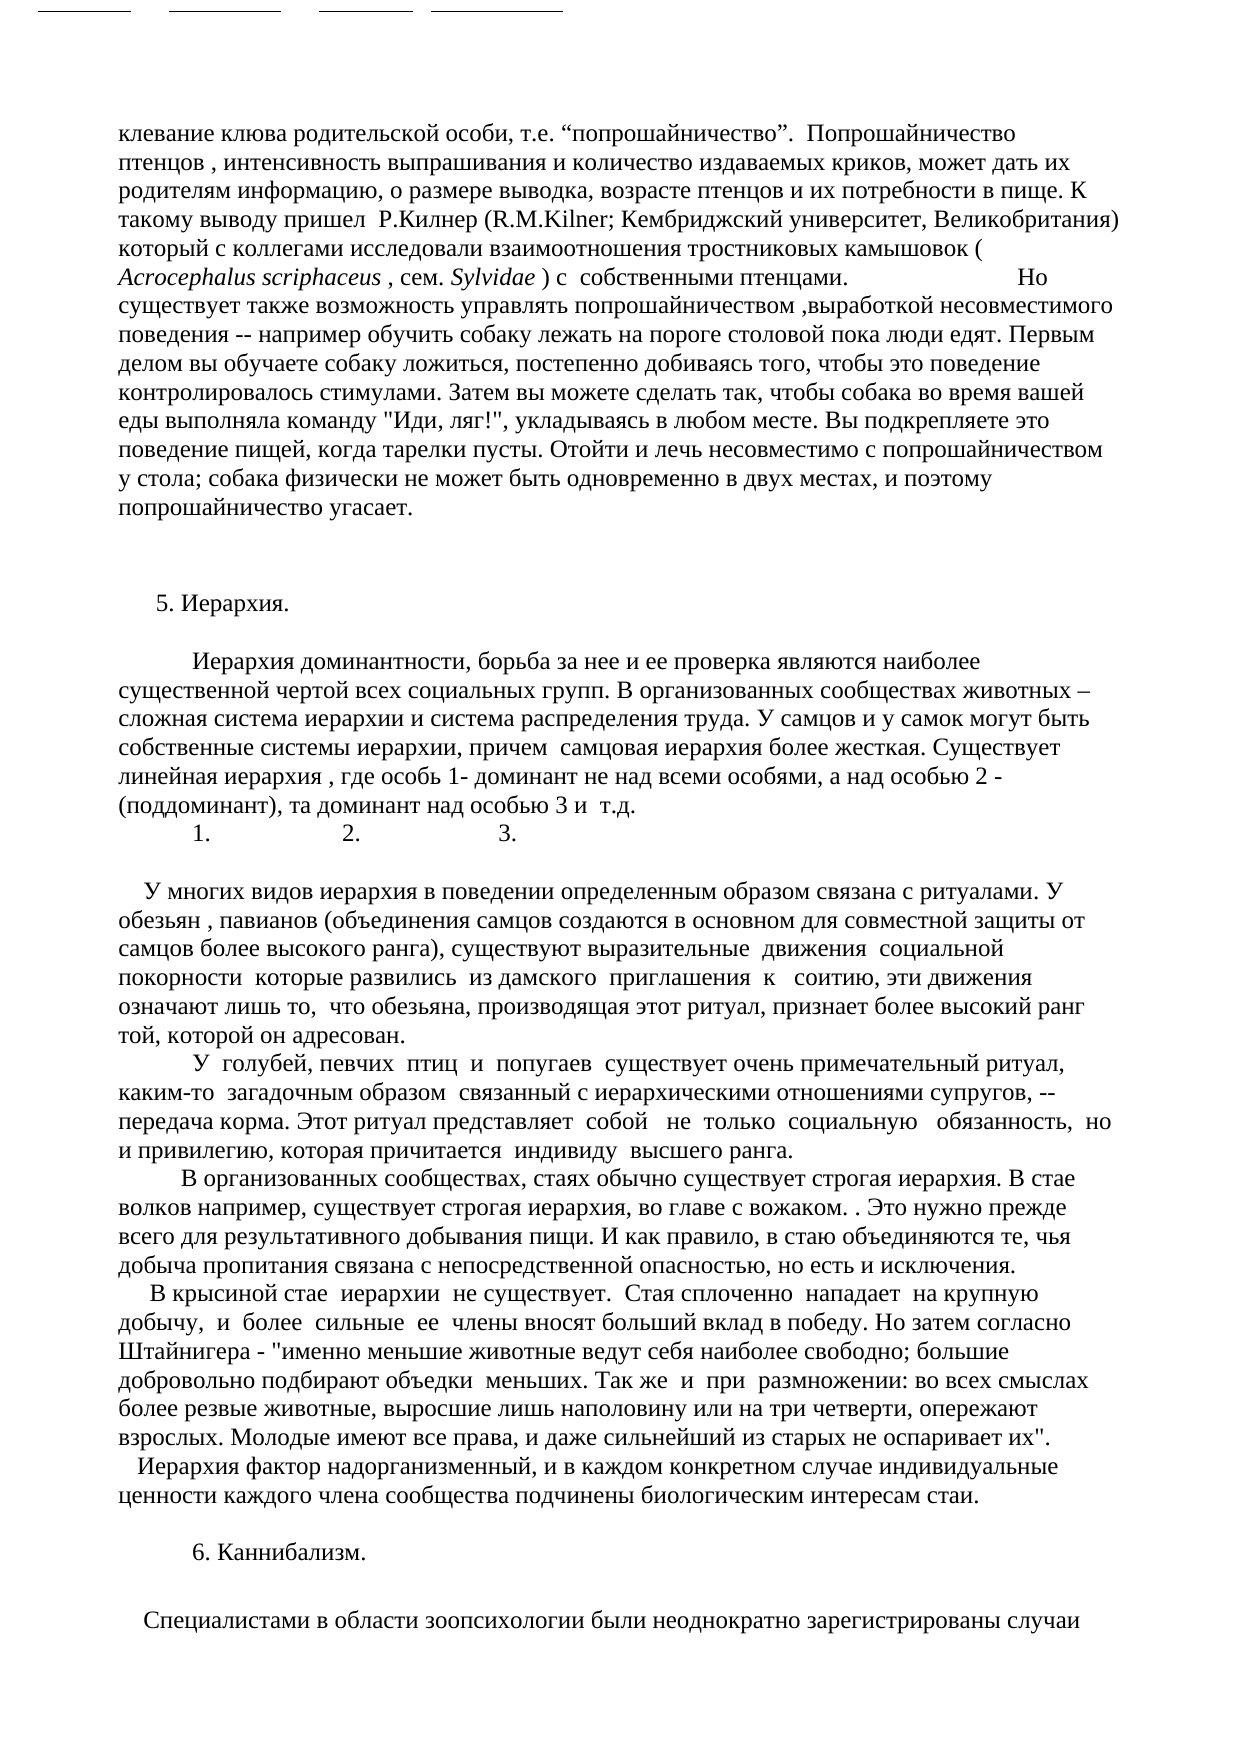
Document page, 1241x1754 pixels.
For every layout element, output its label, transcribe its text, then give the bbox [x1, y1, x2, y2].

text 6. Каннибализм. [118, 1537, 1122, 1566]
text В организованных сообществах, стаях обычно существует строгая иерархия. В стае волков например, существует строгая иерархия, во главе с вожаком. . Это нужно прежде всего для результативного добывания пищи. И как правило, в стаю объединяются те, чья добыча пропитания связана с непосредственной опасностью, но есть и исключения. [118, 1163, 1122, 1278]
text Иерархия доминантности, борьба за нее и ее проверка являются наиболее существенной чертой всех социальных групп. В организованных сообществах животных – сложная система иерархии и система распределения труда. У самцов и у самок могут быть собственные системы иерархии, причем самцовая иерархия более жесткая. Существует линейная иерархия , где особь 1- доминант не над всеми особями, а над особью 2 - (поддоминант), та доминант над особью 3 и т.д. [118, 646, 1122, 818]
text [118, 1605, 1122, 1634]
text Иерархия фактор надорганизменный, и в каждом конкретном случае индивидуальные ценности каждого члена сообщества подчинены биологическим интересам стаи. [118, 1451, 1122, 1508]
text 1. 2. 3. [118, 818, 1122, 847]
text В крысиной стае иерархии не существует. Стая сплоченно нападает на крупную добычу, и более сильные ее члены вносят больший вклад в победу. Но затем согласно Штайнигера - "именно меньшие животные ведут себя наиболее свободно; большие добровольно подбирают объедки меньших. Так же и при размножении: во всех смыслах более резвые животные, выросшие лишь наполовину или на три четверти, опережают взрослых. Молодые имеют все права, и даже сильнейший из старых не оспаривает их". [118, 1278, 1122, 1451]
text У голубей, певчих птиц и попугаев существует очень примечательный ритуал, каким-то загадочным образом связанный с иерархическими отношениями супругов, -- передача корма. Этот ритуал представляет собой не только социальную обязанность, но и привилегию, которая причитается индивиду высшего ранга. [118, 1048, 1122, 1163]
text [118, 118, 1122, 521]
text У многих видов иерархия в поведении определенным образом связана с ритуалами. У обезьян , павианов (объединения самцов создаются в основном для совместной защиты от самцов более высокого ранга), существуют выразительные движения социальной покорности которые развились из дамского приглашения к соитию, эти движения означают лишь то, что обезьяна, производящая этот ритуал, признает более высокий ранг той, которой он адресован. [118, 876, 1122, 1048]
text 5. Иерархия. [118, 588, 1122, 617]
